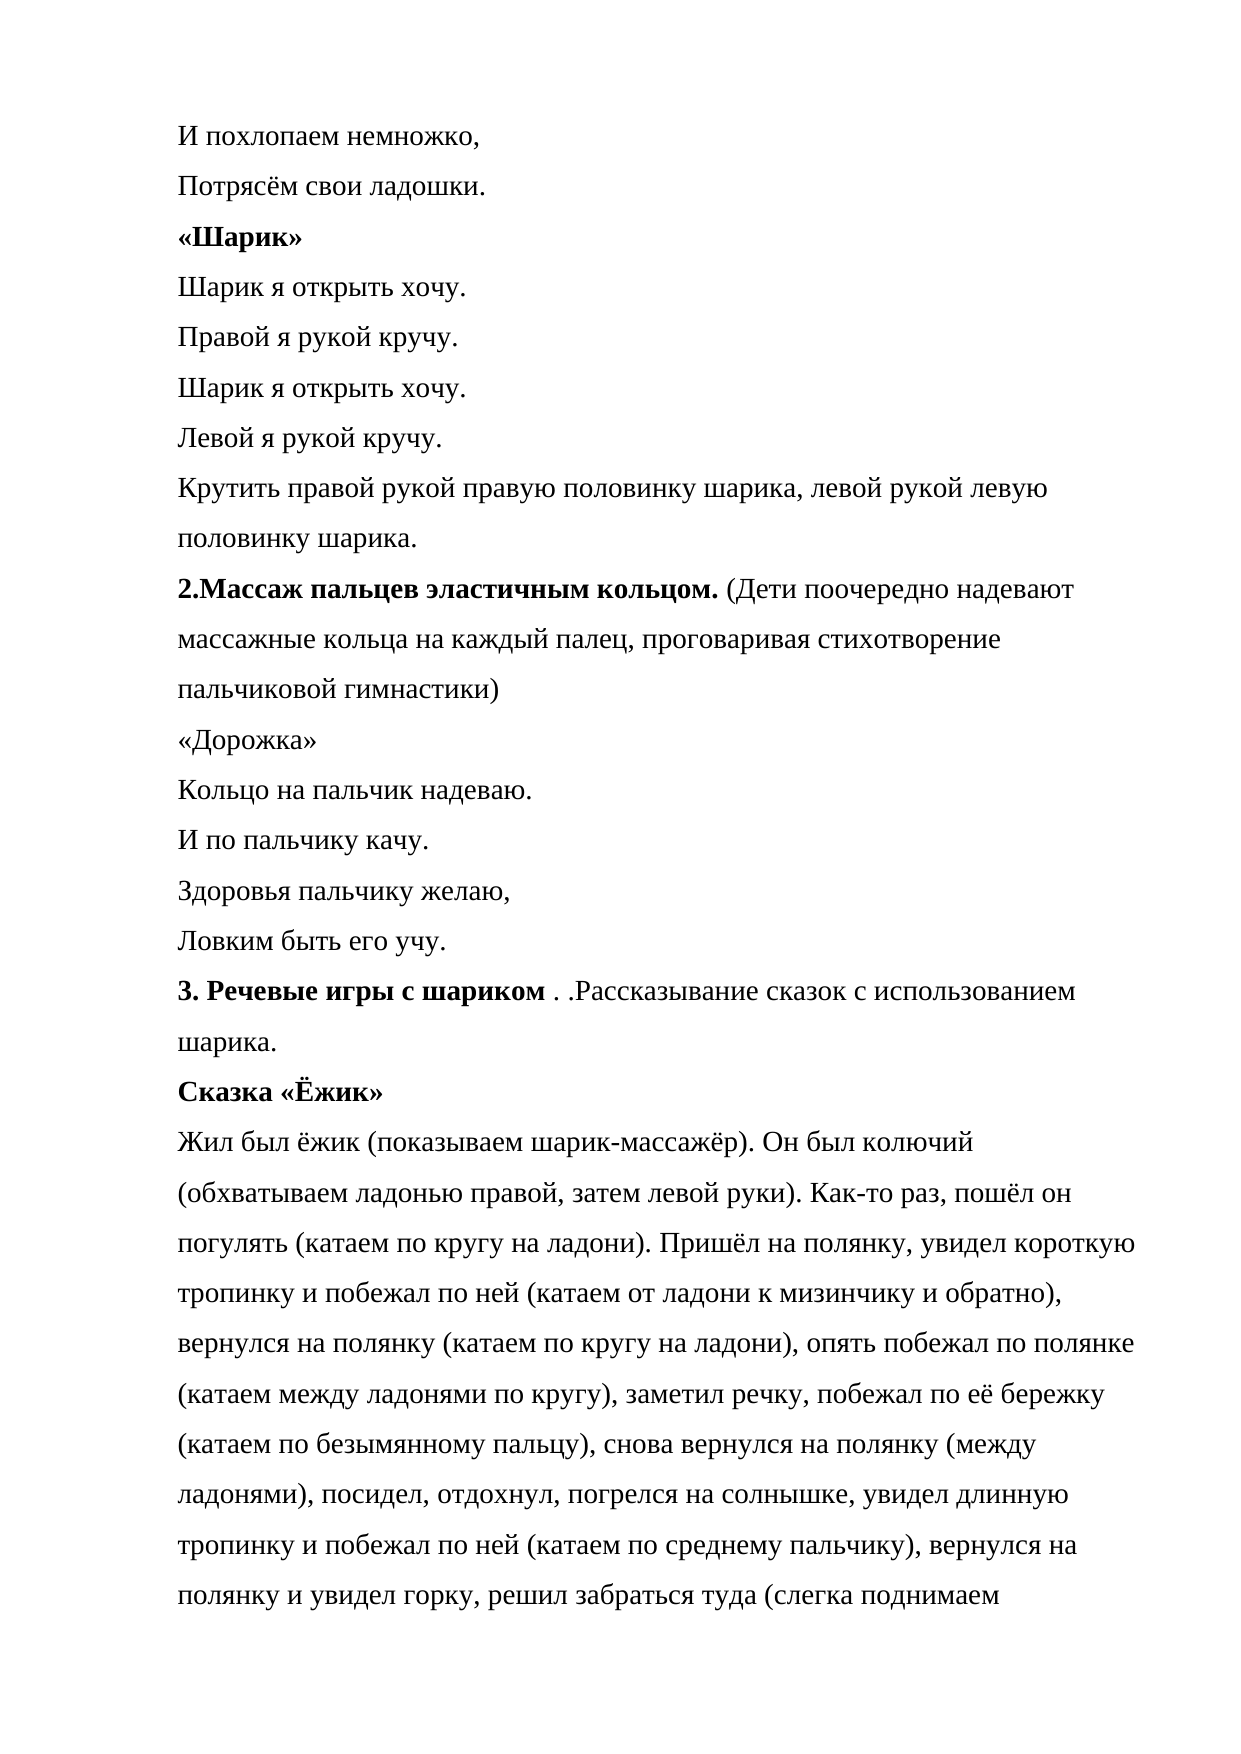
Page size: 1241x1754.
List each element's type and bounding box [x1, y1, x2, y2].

text [177, 118, 1152, 1611]
